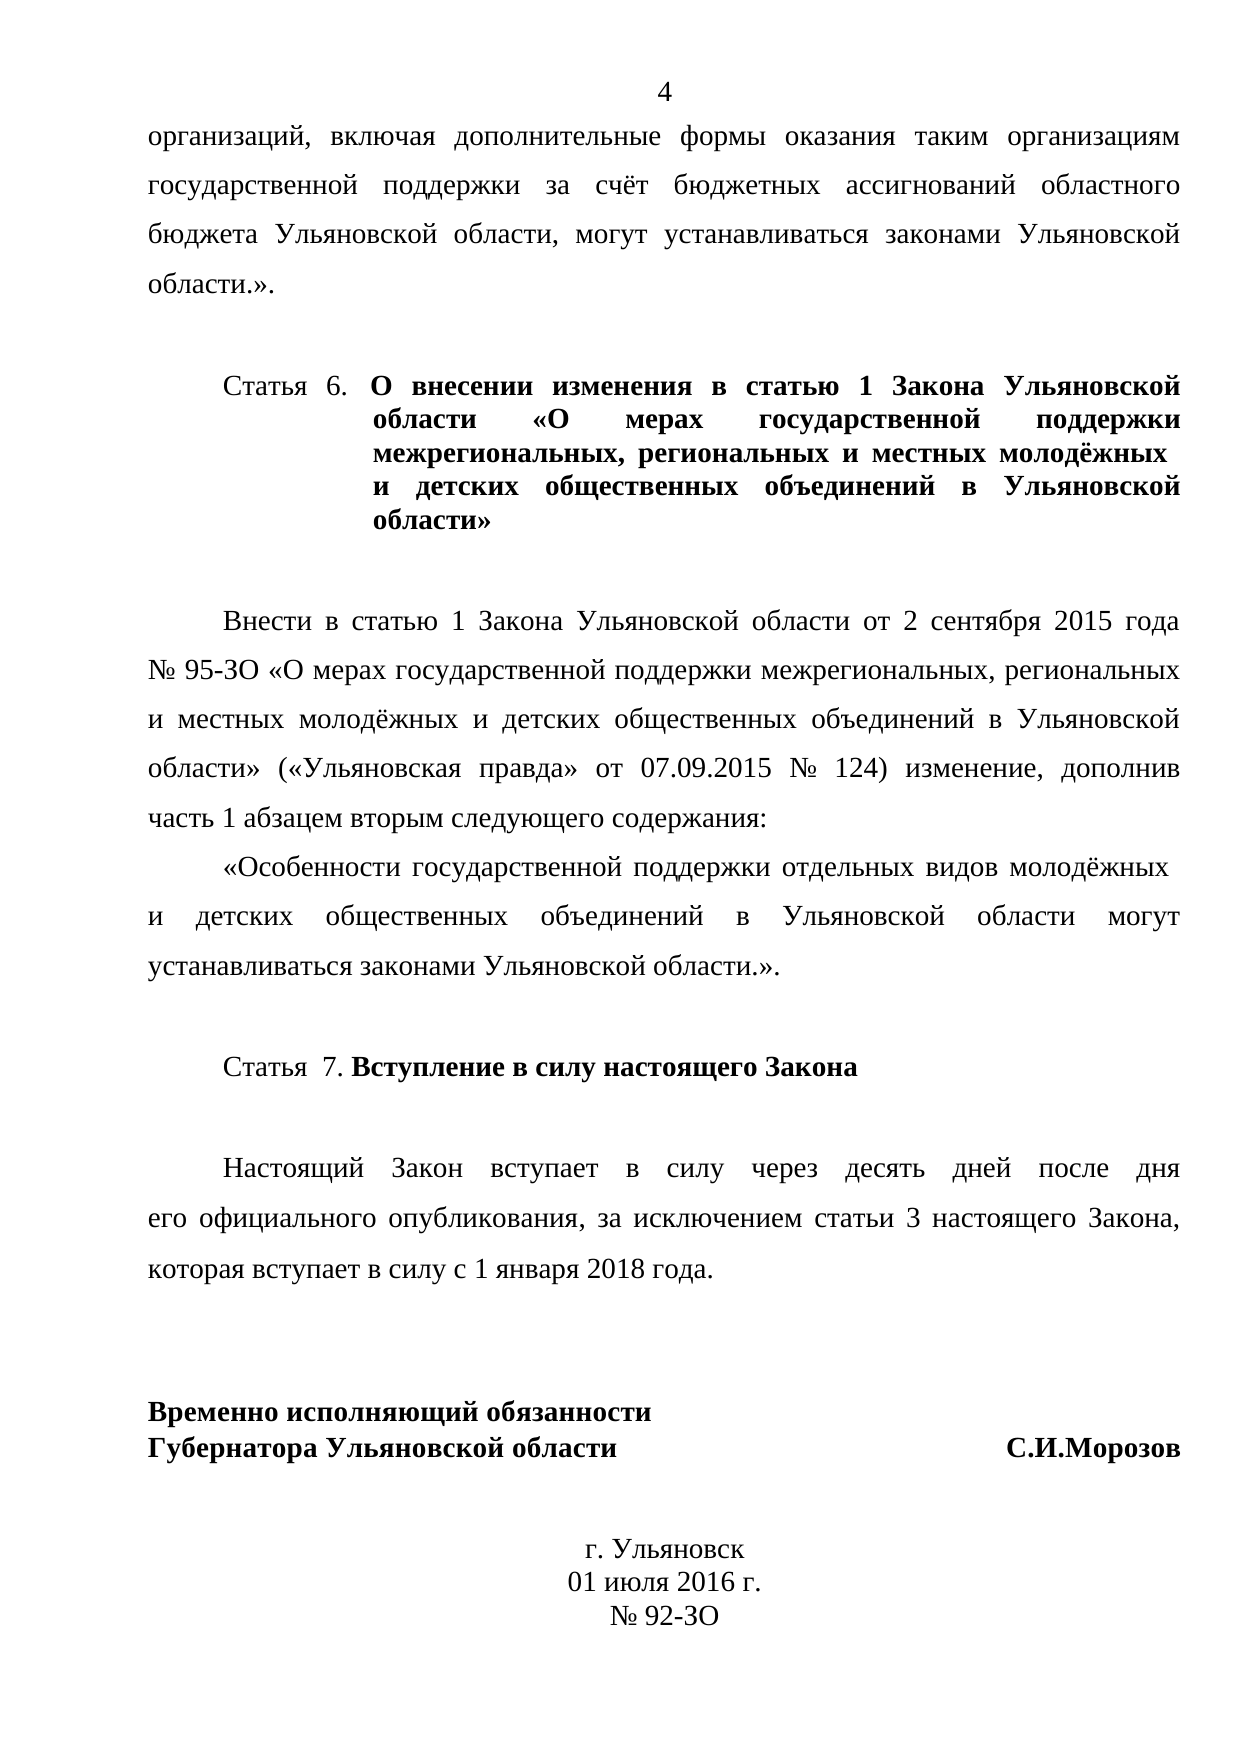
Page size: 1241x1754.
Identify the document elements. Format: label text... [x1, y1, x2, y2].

text Внести в статью 1 Закона Ульяновской области от 2 сентября 2015 года № 95-ЗО «О мерах государственной поддержки межрегиональных, региональных и местных молодёжных и детских общественных объединений в Ульяновской области» («Ульяновская правда» от 07.09.2015 № 124) изменение, дополнив часть 1 абзацем вторым следующего содержания: [148, 603, 1181, 833]
text № 92-ЗО [148, 1598, 1181, 1632]
text 01 июля . [148, 1564, 1181, 1598]
text г. Ульяновск [148, 1531, 1181, 1564]
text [148, 118, 1181, 299]
text Статья 6. О внесении изменения в статью 1 Закона Ульяновской области «О мерах государственной поддержки межрегиональных, региональных и местных молодёжных и детских общественных объединений в Ульяновской области» [223, 368, 1181, 536]
text Настоящий Закон вступает в силу через десять дней после дня его официального опубликования, за исключением статьи 3 настоящего Закона, которая вступает в силу с 1 января 2018 года. [148, 1150, 1181, 1284]
text «Особенности государственной поддержки отдельных видов молодёжных и детских общественных объединений в Ульяновской области могут устанавливаться законами Ульяновской области.». [148, 849, 1181, 981]
text Губернатора Ульяновской области С.И.Морозов [148, 1427, 1181, 1464]
text Временно исполняющий обязанности [148, 1391, 1181, 1427]
text Статья 7. Вступление в силу настоящего Закона [223, 1049, 1181, 1083]
